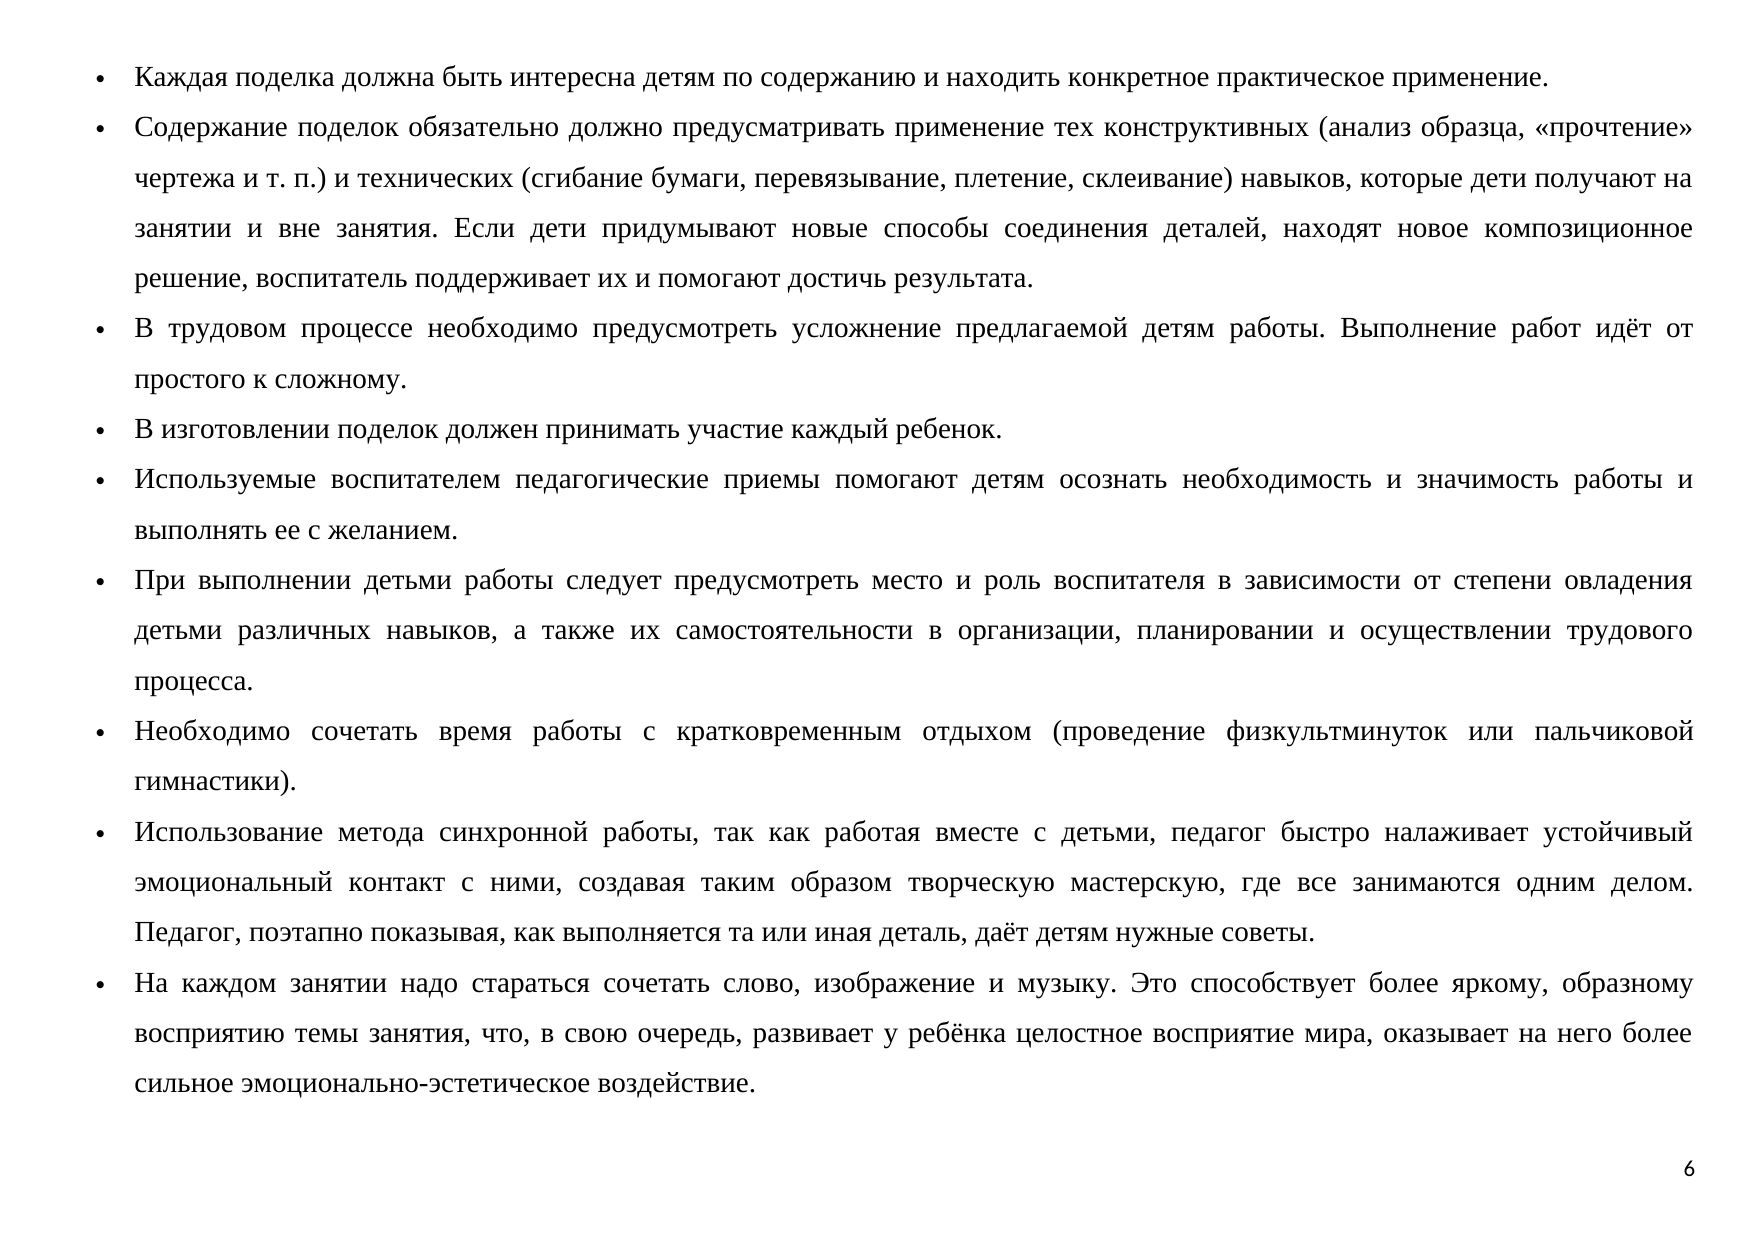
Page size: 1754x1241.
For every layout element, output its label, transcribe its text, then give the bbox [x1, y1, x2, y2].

list В изготовлении поделок должен принимать участие каждый ребенок. [97, 411, 1695, 445]
list Использование метода синхронной работы, так как работая вместе с детьми, педагог быстро налаживает устойчивый эмоциональный контакт с ними, создавая таким образом творческую мастерскую, где все занимаются одним делом. Педагог, поэтапно показывая, как выполняется та или иная деталь, даёт детям нужные советы. [97, 814, 1695, 948]
list Используемые воспитателем педагогические приемы помогают детям осознать необходимость и значимость работы и выполнять ее с желанием. [97, 462, 1695, 545]
list В трудовом процессе необходимо предусмотреть усложнение предлагаемой детям работы. Выполнение работ идёт от простого к сложному. [97, 311, 1695, 394]
list При выполнении детьми работы следует предусмотреть место и роль воспитателя в зависимости от степени овладения детьми различных навыков, а также их самостоятельности в организации, планировании и осуществлении трудового процесса. [97, 562, 1695, 696]
list Необходимо сочетать время работы с кратковременным отдыхом (проведение физкультминуток или пальчиковой гимнастики). [97, 713, 1695, 797]
list Содержание поделок обязательно должно предусматривать применение тех конструктивных (анализ образца, «прочтение» чертежа и т. п.) и технических (сгибание бумаги, перевязывание, плетение, склеивание) навыков, которые дети получают на занятии и вне занятия. Если дети придумывают новые способы соединения деталей, находят новое композиционное решение, воспитатель поддерживает их и помогают достичь результата. [97, 109, 1695, 294]
list На каждом занятии надо стараться сочетать слово, изображение и музыку. Это способствует более яркому, образному восприятию темы занятия, что, в свою очередь, развивает у ребёнка целостное восприятие мира, оказывает на него более сильное эмоционально-эстетическое воздействие. [97, 965, 1695, 1099]
list Каждая поделка должна быть интересна детям по содержанию и находить конкретное практическое применение. [97, 59, 1695, 93]
